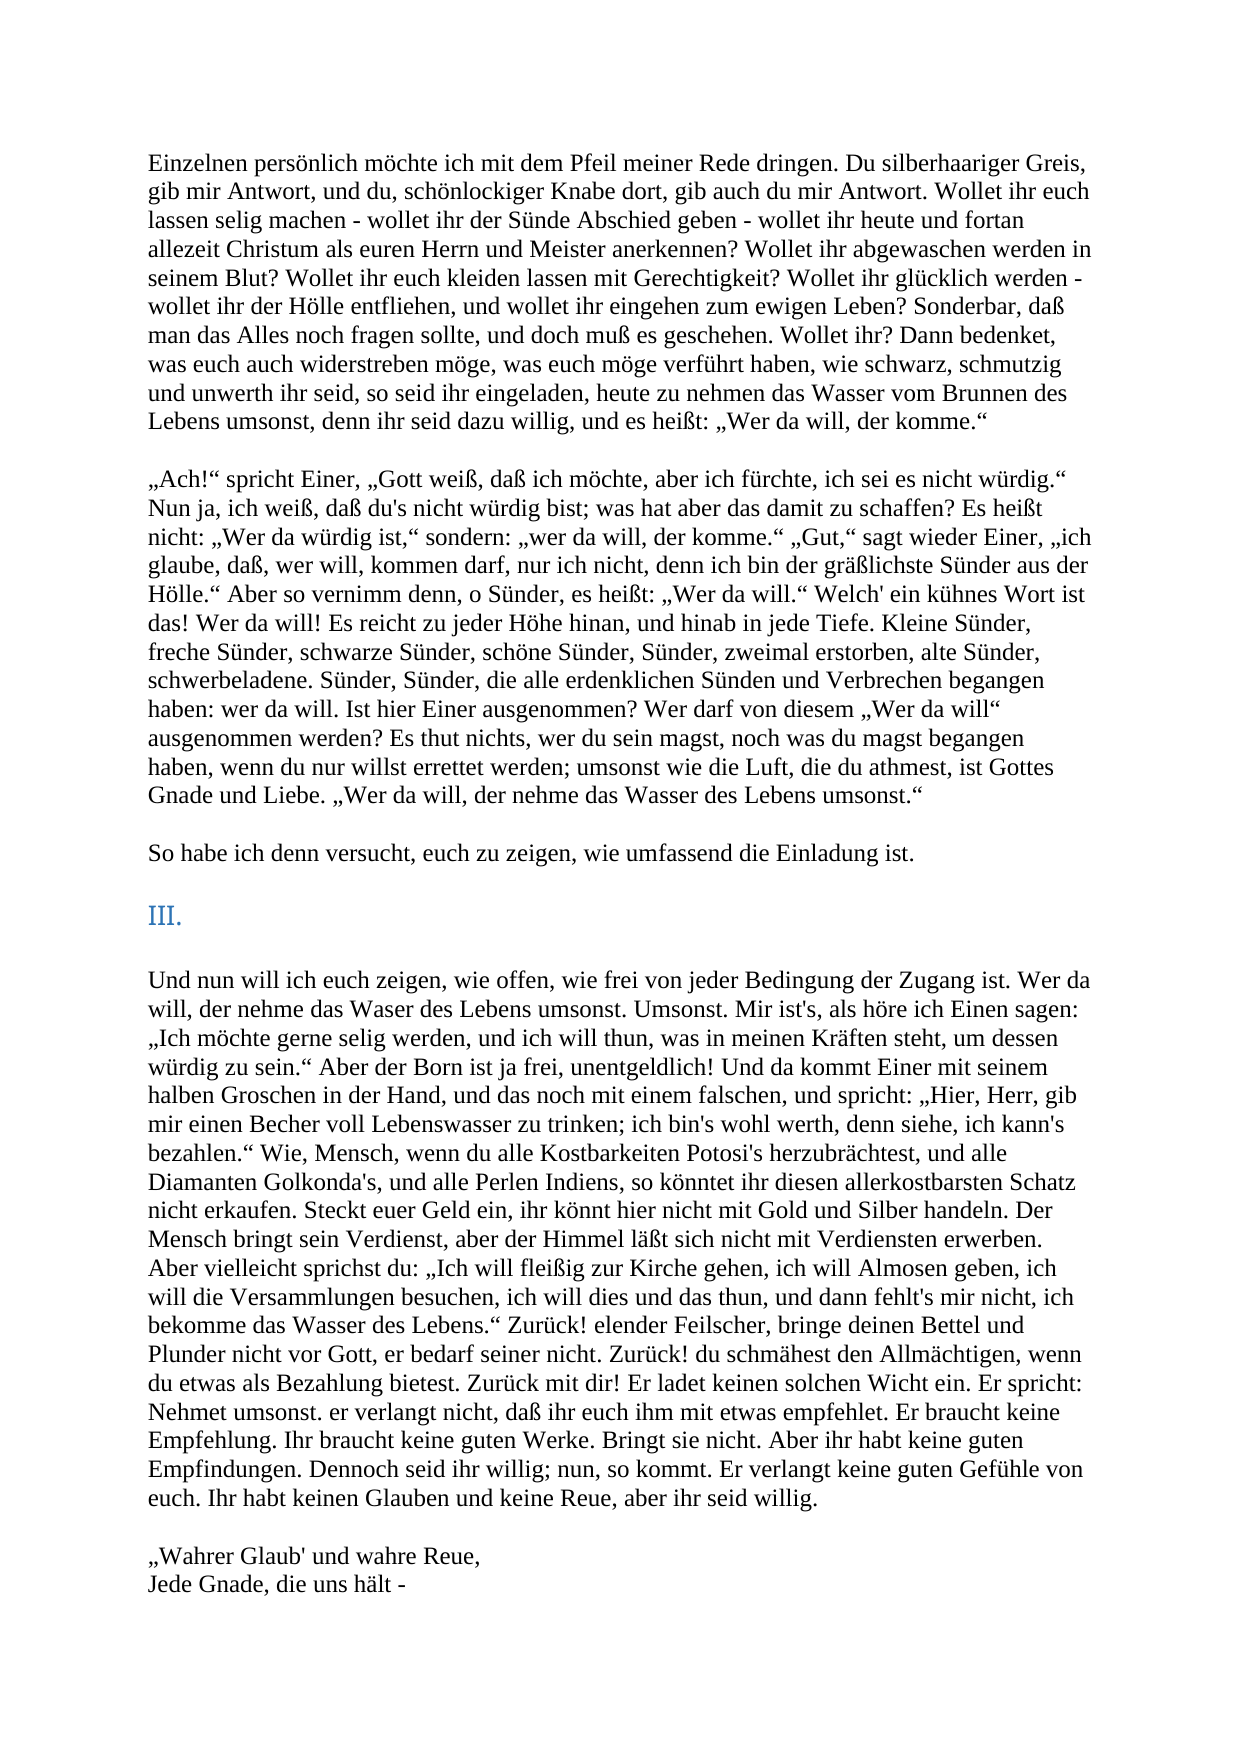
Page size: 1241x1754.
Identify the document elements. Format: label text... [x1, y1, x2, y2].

text So habe ich denn versucht, euch zu zeigen, wie umfassend die Einladung ist. [148, 838, 1093, 867]
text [148, 148, 1093, 435]
text „Ach!“ spricht Einer, „Gott weiß, daß ich möchte, aber ich fürchte, ich sei es nicht würdig.“ Nun ja, ich weiß, daß du's nicht würdig bist; was hat aber das damit zu schaffen? Es heißt nicht: „Wer da würdig ist,“ sondern: „wer da will, der komme.“ „Gut,“ sagt wieder Einer, „ich glaube, daß, wer will, kommen darf, nur ich nicht, denn ich bin der gräßlichste Sünder aus der Hölle.“ Aber so vernimm denn, o Sünder, es heißt: „Wer da will.“ Welch' ein kühnes Wort ist das! Wer da will! Es reicht zu jeder Höhe hinan, und hinab in jede Tiefe. Kleine Sünder, freche Sünder, schwarze Sünder, schöne Sünder, Sünder, zweimal erstorben, alte Sünder, schwerbeladene. Sünder, Sünder, die alle erdenklichen Sünden und Verbrechen begangen haben: wer da will. Ist hier Einer ausgenommen? Wer darf von diesem „Wer da will“ ausgenommen werden? Es thut nichts, wer du sein magst, noch was du magst begangen haben, wenn du nur willst errettet werden; umsonst wie die Luft, die du athmest, ist Gottes Gnade und Liebe. „Wer da will, der nehme das Wasser des Lebens umsonst.“ [148, 464, 1093, 809]
text Und nun will ich euch zeigen, wie offen, wie frei von jeder Bedingung der Zugang ist. Wer da will, der nehme das Waser des Lebens umsonst. Umsonst. Mir ist's, als höre ich Einen sagen: „Ich möchte gerne selig werden, und ich will thun, was in meinen Kräften steht, um dessen würdig zu sein.“ Aber der Born ist ja frei, unentgeldlich! Und da kommt Einer mit seinem halben Groschen in der Hand, und das noch mit einem falschen, und spricht: „Hier, Herr, gib mir einen Becher voll Lebenswasser zu trinken; ich bin's wohl werth, denn siehe, ich kann's bezahlen.“ Wie, Mensch, wenn du alle Kostbarkeiten Potosi's herzubrächtest, und alle Diamanten Golkonda's, und alle Perlen Indiens, so könntet ihr diesen allerkostbarsten Schatz nicht erkaufen. Steckt euer Geld ein, ihr könnt hier nicht mit Gold und Silber handeln. Der Mensch bringt sein Verdienst, aber der Himmel läßt sich nicht mit Verdiensten erwerben. Aber vielleicht sprichst du: „Ich will fleißig zur Kirche gehen, ich will Almosen geben, ich will die Versammlungen besuchen, ich will dies und das thun, und dann fehlt's mir nicht, ich bekomme das Wasser des Lebens.“ Zurück! elender Feilscher, bringe deinen Bettel und Plunder nicht vor Gott, er bedarf seiner nicht. Zurück! du schmähest den Allmächtigen, wenn du etwas als Bezahlung bietest. Zurück mit dir! Er ladet keinen solchen Wicht ein. Er spricht: Nehmet umsonst. er verlangt nicht, daß ihr euch ihm mit etwas empfehlet. Er braucht keine Empfehlung. Ihr braucht keine guten Werke. Bringt sie nicht. Aber ihr habt keine guten Empfindungen. Dennoch seid ihr willig; nun, so kommt. Er verlangt keine guten Gefühle von euch. Ihr habt keinen Glauben und keine Reue, aber ihr seid willig. [148, 965, 1093, 1512]
subtitle III. [148, 896, 1093, 933]
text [148, 1541, 1093, 1598]
